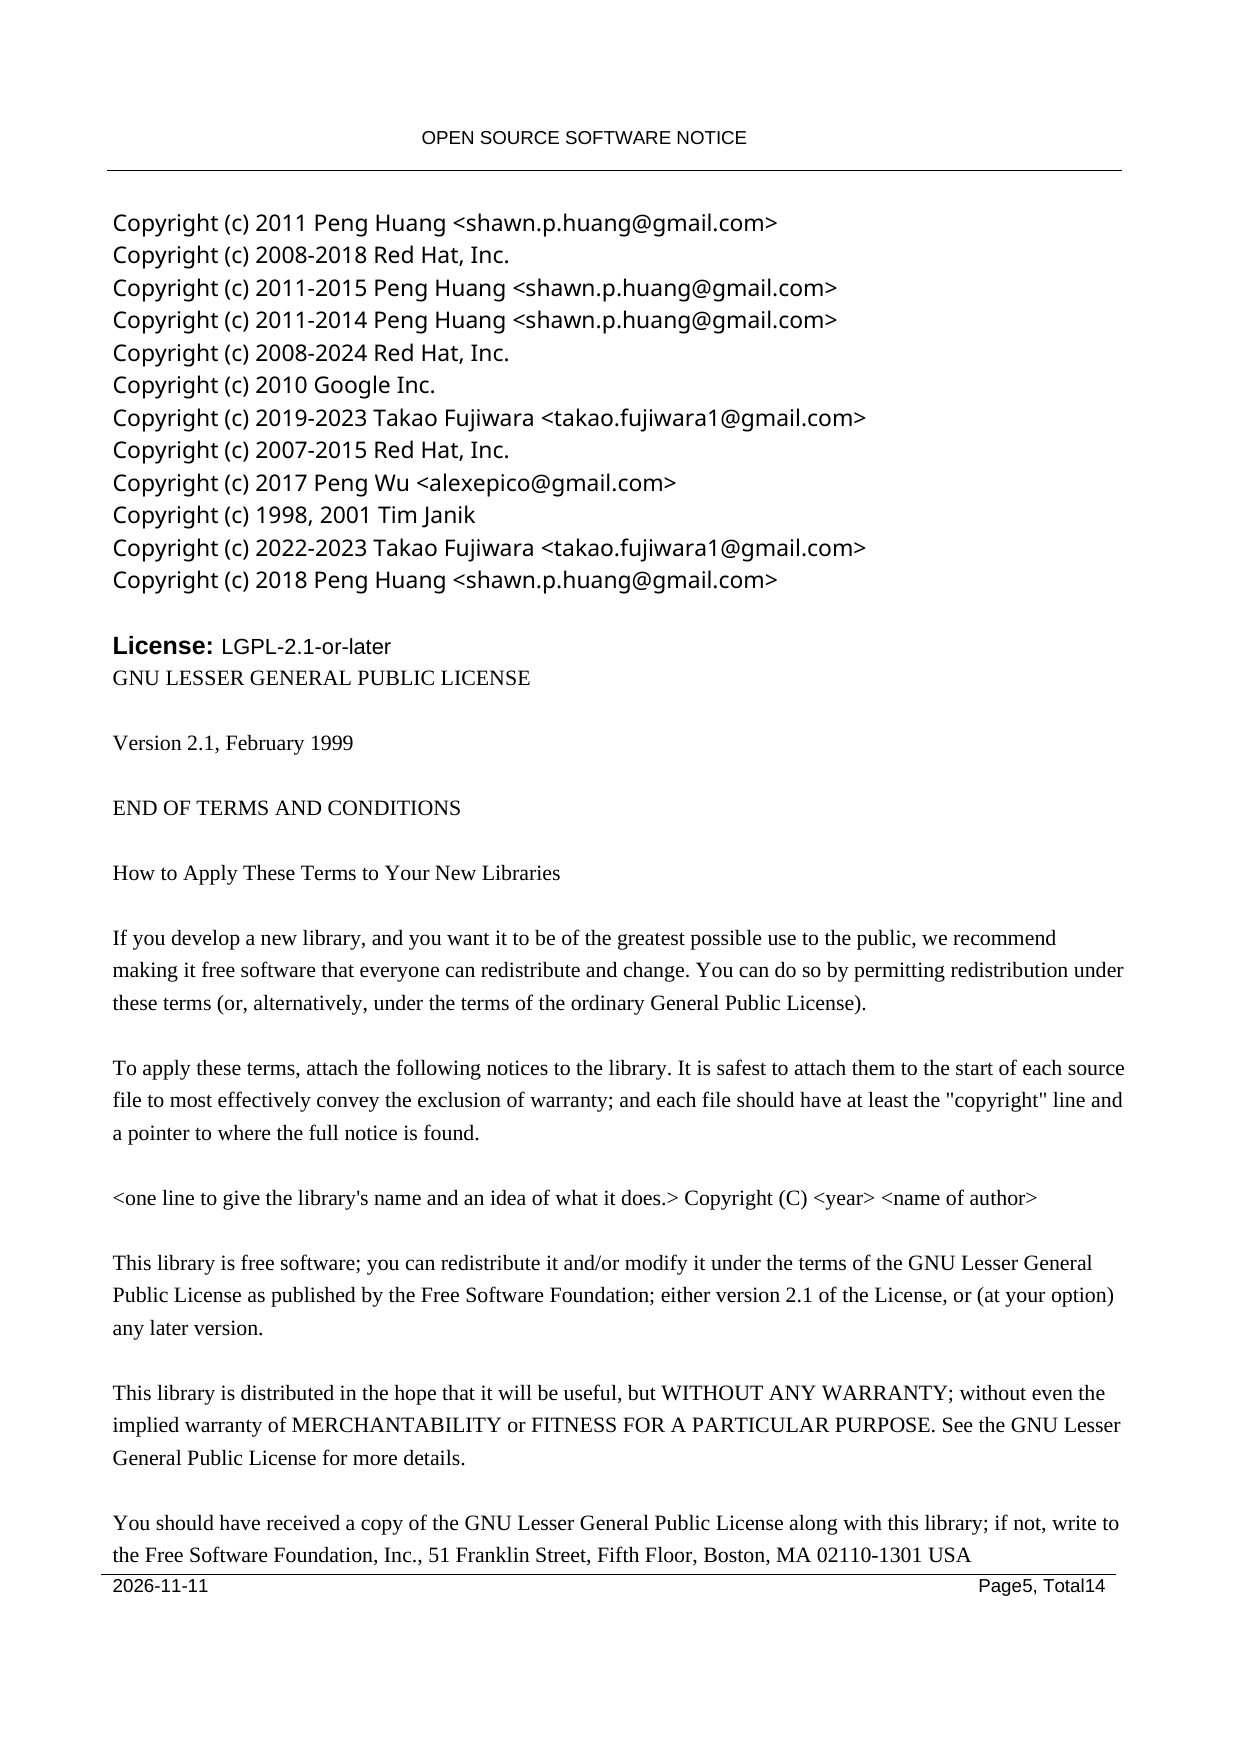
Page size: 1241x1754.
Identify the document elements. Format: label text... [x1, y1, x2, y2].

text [112, 206, 1128, 629]
text License: LGPL-2.1-or-later [112, 629, 1128, 661]
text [112, 661, 1128, 1571]
